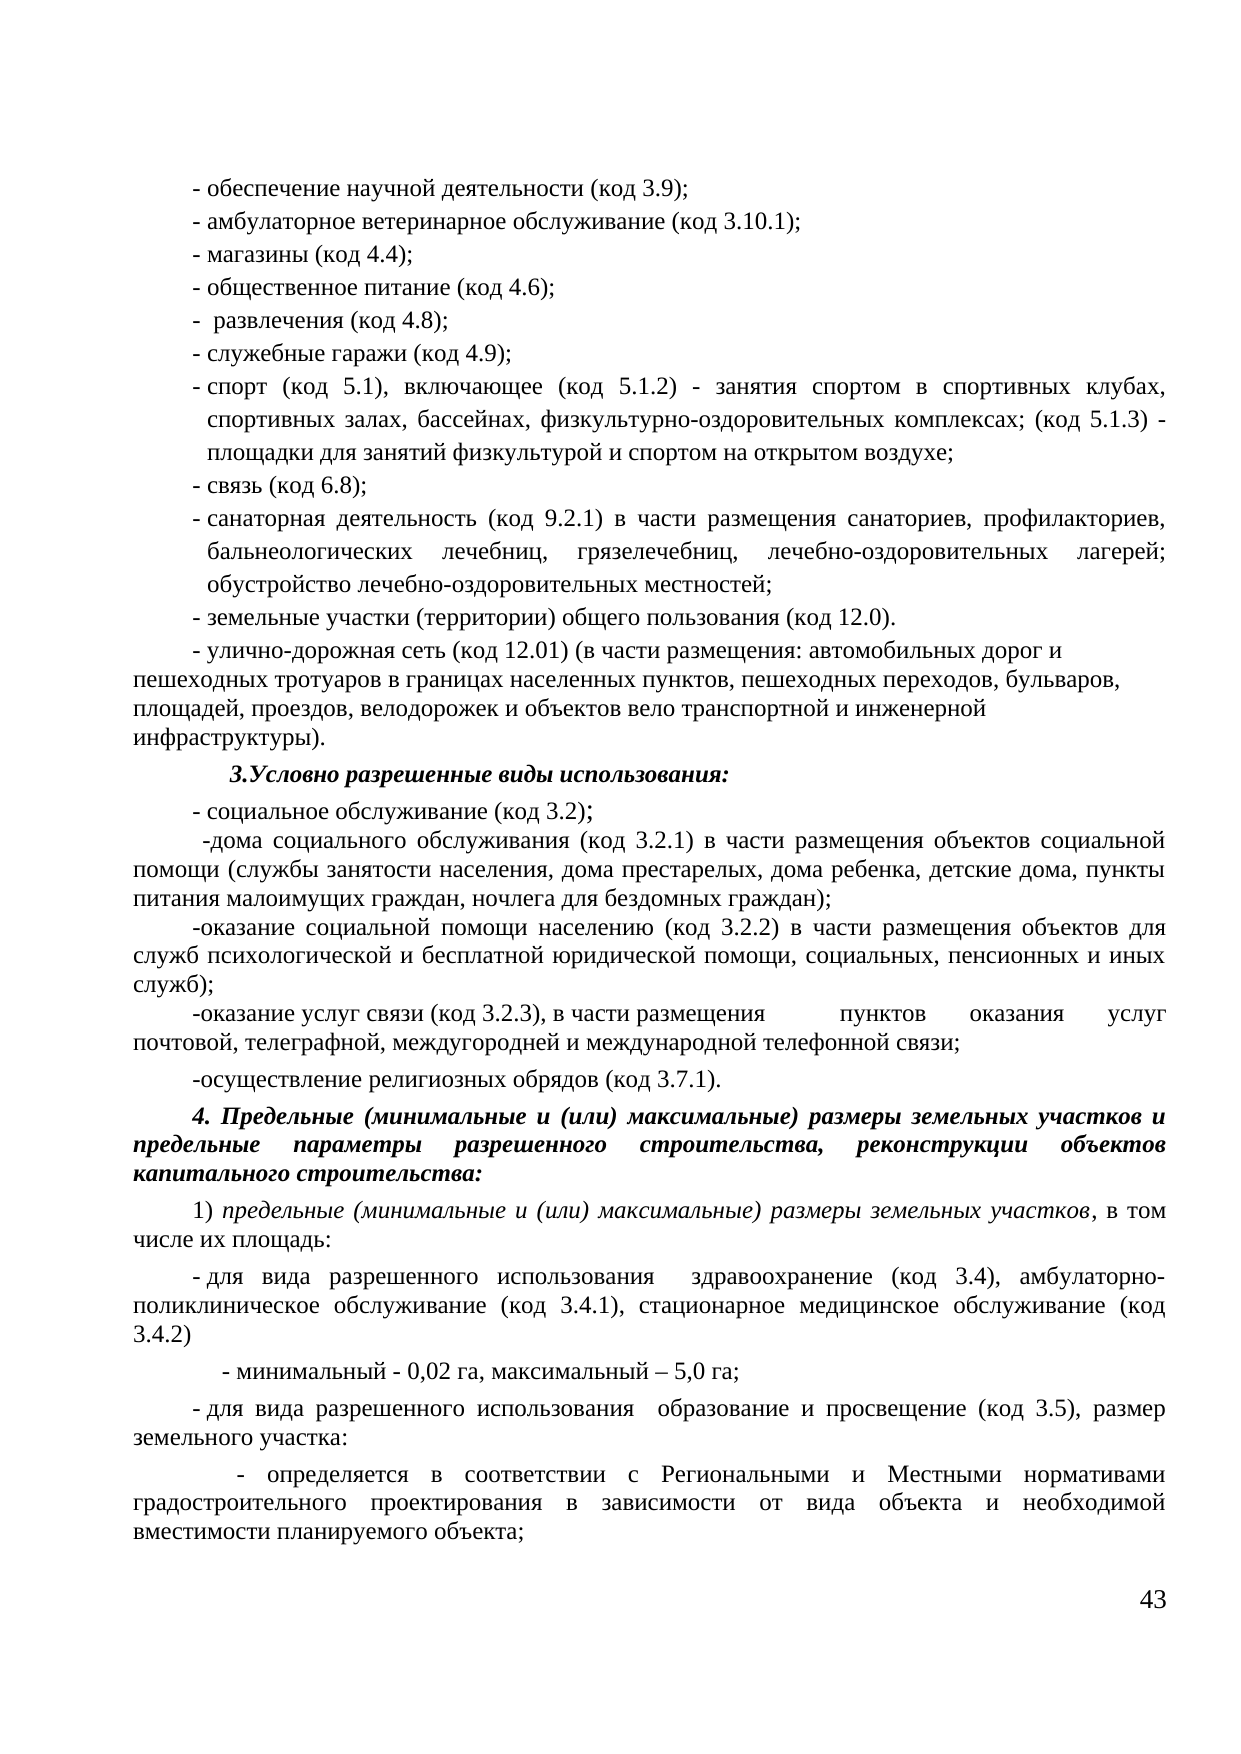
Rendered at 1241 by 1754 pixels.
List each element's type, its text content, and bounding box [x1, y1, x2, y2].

text -дома социального обслуживания (код 3.2.1) в части размещения объектов социальной помощи (службы занятости населения, дома престарелых, дома ребенка, детские дома, пункты питания малоимущих граждан, ночлега для бездомных граждан); [133, 825, 1167, 912]
text - социальное обслуживание (код 3.2); [133, 792, 1167, 825]
list 3.Условно разрешенные виды использования: [229, 759, 1167, 788]
text - минимальный - 0,02 га, максимальный – 5,0 га; [133, 1356, 1167, 1384]
text -осуществление религиозных обрядов (код 3.7.1). [133, 1064, 1167, 1092]
text - улично-дорожная сеть (код 12.01) (в части размещения: автомобильных дорог и пешеходных тротуаров в границах населенных пунктов, пешеходных переходов, бульваров, площадей, проездов, велодорожек и объектов вело транспортной и инженерной инфраструктуры). [133, 636, 1167, 751]
text - для вида разрешенного использования образование и просвещение (код 3.5), размер земельного участка: [133, 1393, 1167, 1450]
list развлечения (код 4.8); [192, 305, 1167, 334]
list земельные участки (территории) общего пользования (код 12.0). [192, 602, 1167, 631]
text - для вида разрешенного использования здравоохранение (код 3.4), амбулаторно-поликлиническое обслуживание (код 3.4.1), стационарное медицинское обслуживание (код 3.4.2) [133, 1261, 1167, 1347]
list санаторная деятельность (код 9.2.1) в части размещения санаториев, профилакториев, бальнеологических лечебниц, грязелечебниц, лечебно-оздоровительных лагерей; обустройство лечебно-оздоровительных местностей; [192, 503, 1167, 598]
list спорт (код 5.1), включающее (код 5.1.2) - занятия спортом в спортивных клубах, спортивных залах, бассейнах, физкультурно-оздоровительных комплексах; (код 5.1.3) - площадки для занятий физкультурой и спортом на открытом воздухе; [192, 371, 1167, 466]
list обеспечение научной деятельности (код 3.9); [192, 173, 1167, 202]
list амбулаторное ветеринарное обслуживание (код 3.10.1); [192, 206, 1167, 235]
text 1) предельные (минимальные и (или) максимальные) размеры земельных участков, в том числе их площадь: [133, 1195, 1167, 1253]
text 4. Предельные (минимальные и (или) максимальные) размеры земельных участков и предельные параметры разрешенного строительства, реконструкции объектов капитального строительства: [133, 1101, 1167, 1187]
list общественное питание (код 4.6); [192, 272, 1167, 301]
text -оказание услуг связи (код 3.2.3), в части размещения пунктов оказания услуг почтовой, телеграфной, междугородней и международной телефонной связи; [133, 998, 1167, 1055]
list связь (код 6.8); [192, 470, 1167, 499]
text -оказание социальной помощи населению (код 3.2.2) в части размещения объектов для служб психологической и бесплатной юридической помощи, социальных, пенсионных и иных служб); [133, 912, 1167, 998]
text - определяется в соответствии с Региональными и Местными нормативами градостроительного проектирования в зависимости от вида объекта и необходимой вместимости планируемого объекта; [133, 1459, 1167, 1545]
list магазины (код 4.4); [192, 239, 1167, 268]
list служебные гаражи (код 4.9); [192, 338, 1167, 367]
